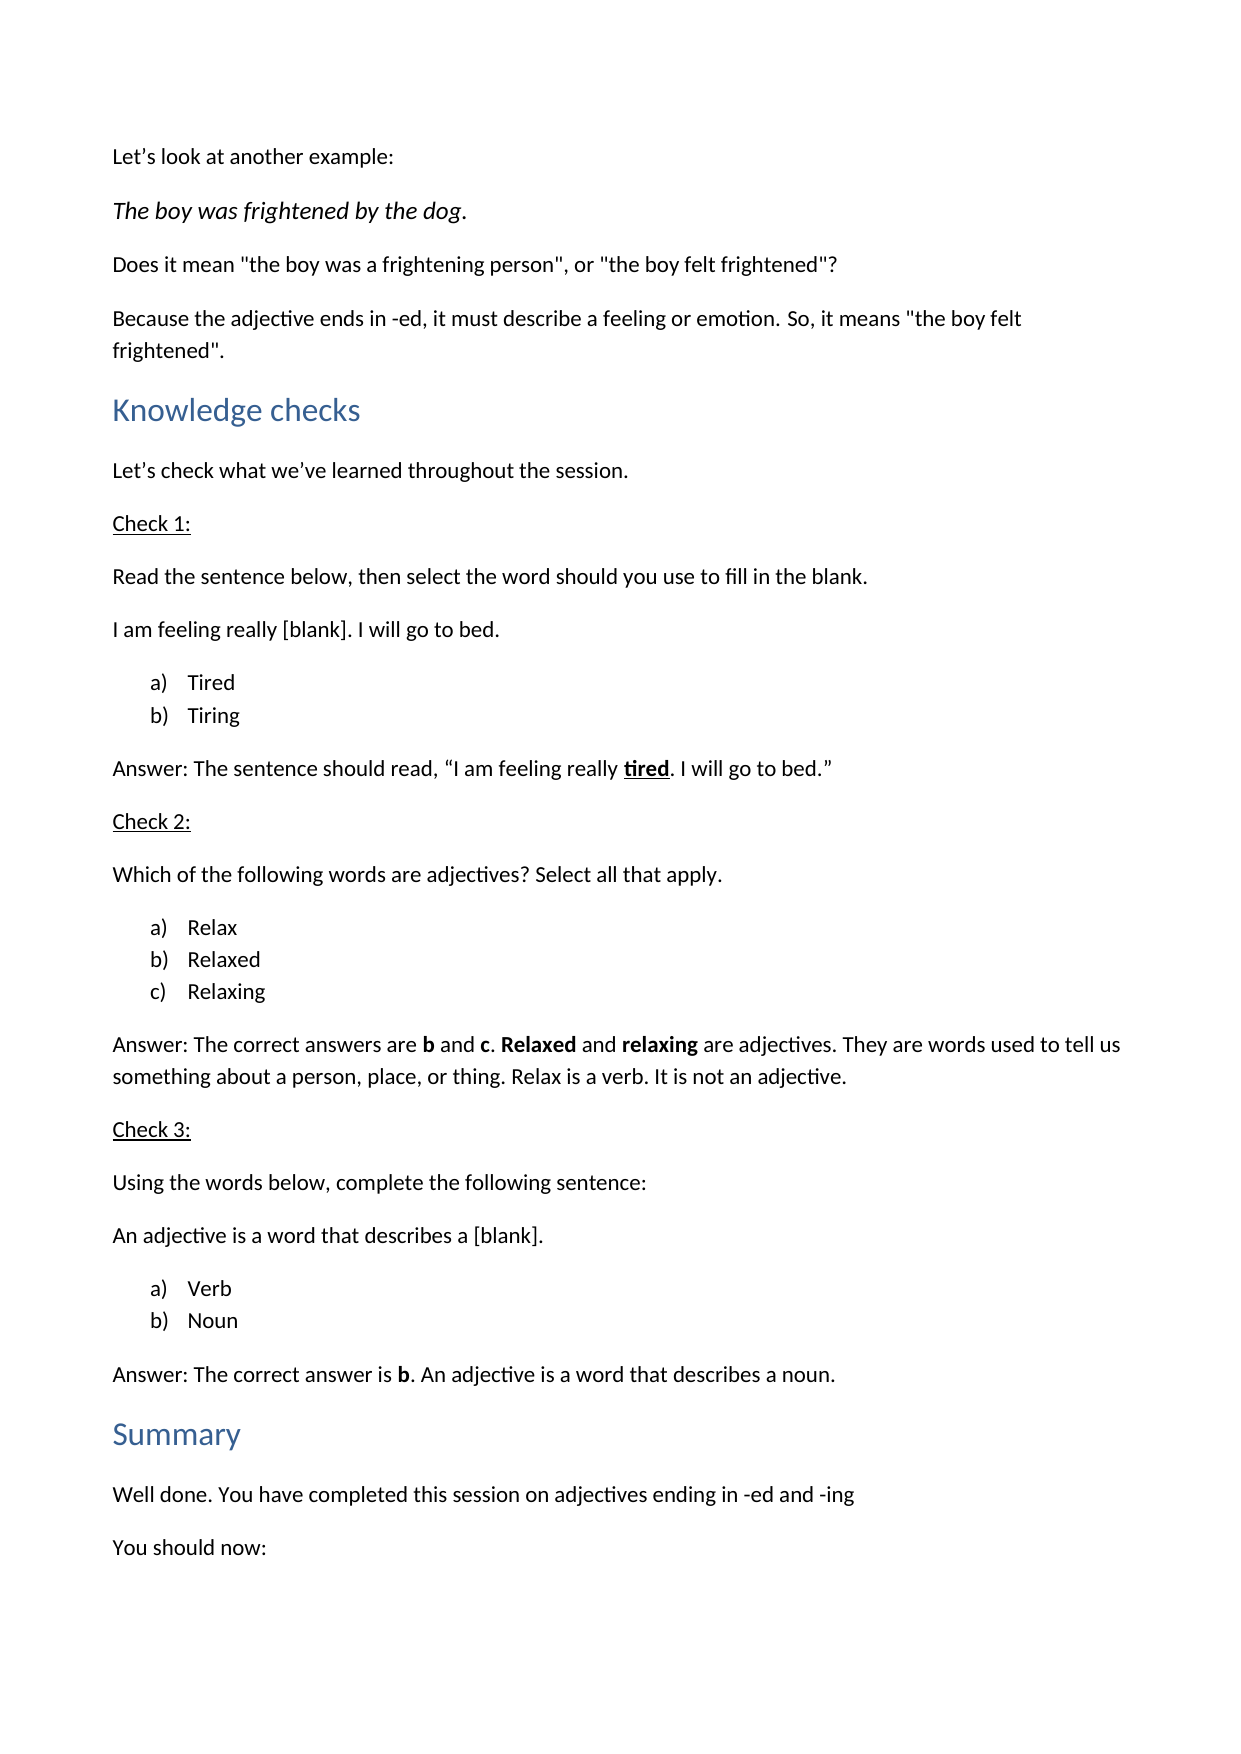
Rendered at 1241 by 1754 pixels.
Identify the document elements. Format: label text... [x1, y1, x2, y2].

list Relaxing [150, 977, 1128, 1005]
text An adjective is a word that describes a [blank]. [112, 1221, 1128, 1249]
text I am feeling really [blank]. I will go to bed. [112, 616, 1128, 643]
text Answer: The correct answers are b and c. Relaxed and relaxing are adjectives. They are words used to tell us something about a person, place, or thing. Relax is a verb. It is not an adjective. [112, 1030, 1128, 1090]
text Which of the following words are adjectives? Select all that apply. [112, 860, 1128, 888]
text Answer: The sentence should read, “I am feeling really tired. I will go to bed.” [112, 754, 1128, 782]
text Does it mean "the boy was a frightening person", or "the boy felt frightened"? [112, 251, 1128, 279]
text Check 3: [112, 1115, 1128, 1143]
text Because the adjective ends in -ed, it must describe a feeling or emotion. So, it means "the boy felt frightened". [112, 304, 1128, 364]
text Answer: The correct answer is b. An adjective is a word that describes a noun. [112, 1360, 1128, 1388]
list Noun [150, 1307, 1128, 1335]
text The boy was frightened by the dog. [112, 195, 1128, 225]
text Check 2: [112, 807, 1128, 835]
text Check 1: [112, 509, 1128, 537]
list Relaxed [150, 945, 1128, 973]
text Well done. You have completed this session on adjectives ending in -ed and -ing [112, 1480, 1128, 1508]
list Relax [150, 913, 1128, 941]
text Let’s check what we’ve learned throughout the session. [112, 456, 1128, 484]
text Knowledge checks [112, 389, 1128, 429]
text You should now: [112, 1533, 1128, 1561]
list Tired [150, 668, 1128, 697]
text Read the sentence below, then select the word should you use to fill in the blank. [112, 562, 1128, 591]
text Let’s look at another example: [112, 142, 1128, 170]
text Using the words below, complete the following sentence: [112, 1168, 1128, 1196]
text Summary [112, 1413, 1128, 1453]
list Verb [150, 1274, 1128, 1302]
list Tiring [150, 701, 1128, 729]
